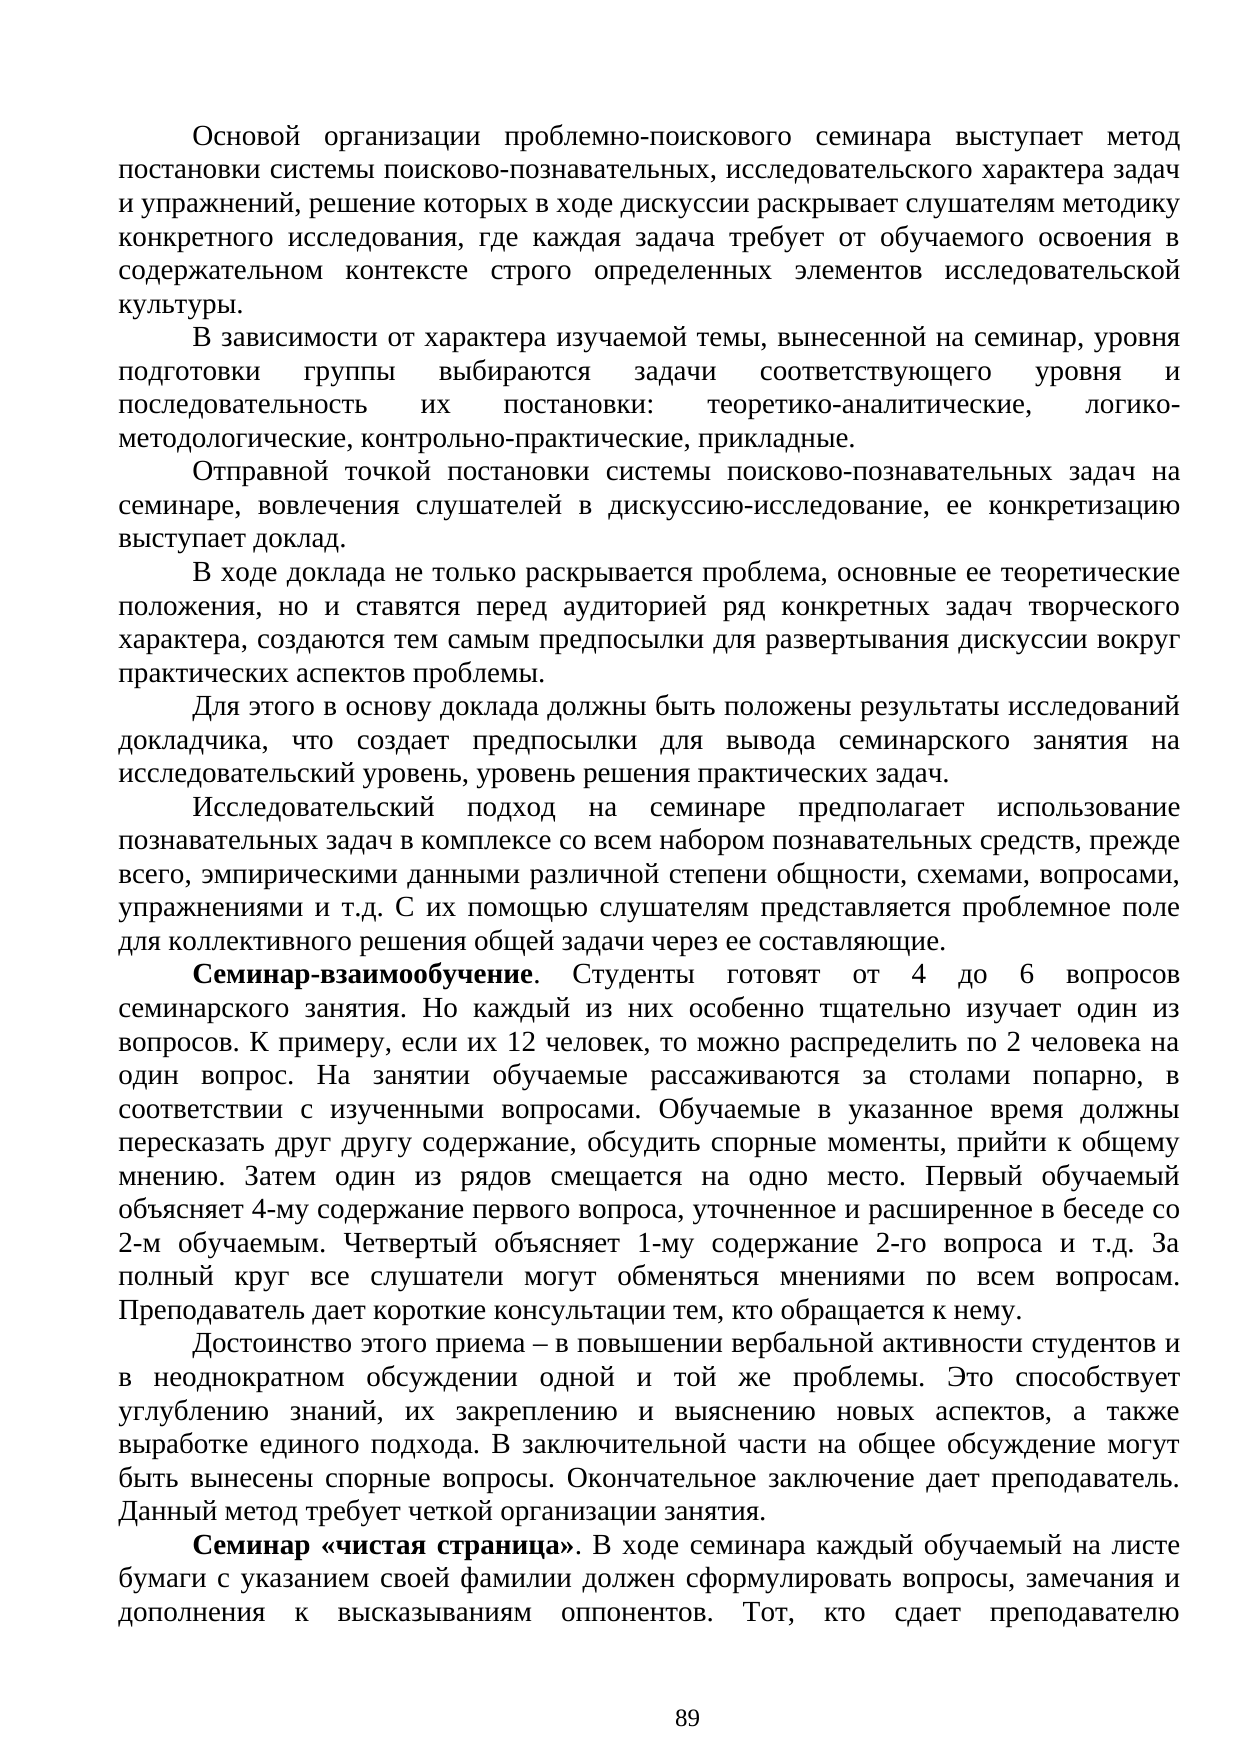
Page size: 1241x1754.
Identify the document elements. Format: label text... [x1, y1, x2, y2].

text Исследовательский подход на семинаре предполагает использование познавательных задач в комплексе со всем набором познавательных средств, прежде всего, эмпирическими данными различной степени общности, схемами, вопросами, упражнениями и т.д. С их помощью слушателям представляется проблемное поле для коллективного решения общей задачи через ее составляющие. [118, 789, 1181, 957]
text Семинар-взаимообучение. Студенты готовят от 4 до 6 вопросов семинарского занятия. Но каждый из них особенно тщательно изучает один из вопросов. К примеру, если их 12 человек, то можно распределить по 2 человека на один вопрос. На занятии обучаемые рассаживаются за столами попарно, в соответствии с изученными вопросами. Обучаемые в указанное время должны пересказать друг другу содержание, обсудить спорные моменты, прийти к общему мнению. Затем один из рядов смещается на одно место. Первый обучаемый объясняет 4-му содержание первого вопроса, уточненное и расширенное в беседе со 2-м обучаемым. Четвертый объясняет 1-му содержание 2-го вопроса и т.д. За полный круг все слушатели могут обменяться мнениями по всем вопросам. Преподаватель дает короткие консультации тем, кто обращается к нему. [118, 957, 1181, 1326]
text В зависимости от характера изучаемой темы, вынесенной на семинар, уровня подготовки группы выбираются задачи соответствующего уровня и последовательность их постановки: теоретико-аналитические, логико-методологические, контрольно-практические, прикладные. [118, 319, 1181, 453]
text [118, 1527, 1181, 1627]
text Отправной точкой постановки системы поисково-познавательных задач на семинаре, вовлечения слушателей в дискуссию-исследование, ее конкретизацию выступает доклад. [118, 453, 1181, 554]
text В ходе доклада не только раскрывается проблема, основные ее теоретические положения, но и ставятся перед аудиторией ряд конкретных задач творческого характера, создаются тем самым предпосылки для развертывания дискуссии вокруг практических аспектов проблемы. [118, 554, 1181, 688]
text Основой организации проблемно-поискового семинара выступает метод постановки системы поисково-познавательных, исследовательского характера задач и упражнений, решение которых в ходе дискуссии раскрывает слушателям методику конкретного исследования, где каждая задача требует от обучаемого освоения в содержательном контексте строго определенных элементов исследовательской культуры. [118, 118, 1181, 319]
text Достоинство этого приема – в повышении вербальной активности студентов и в неоднократном обсуждении одной и той же проблемы. Это способствует углублению знаний, их закреплению и выяснению новых аспектов, а также выработке единого подхода. В заключительной части на общее обсуждение могут быть вынесены спорные вопросы. Окончательное заключение дает преподаватель. Данный метод требует четкой организации занятия. [118, 1326, 1181, 1527]
text Для этого в основу доклада должны быть положены результаты исследований докладчика, что создает предпосылки для вывода семинарского занятия на исследовательский уровень, уровень решения практических задач. [118, 688, 1181, 789]
